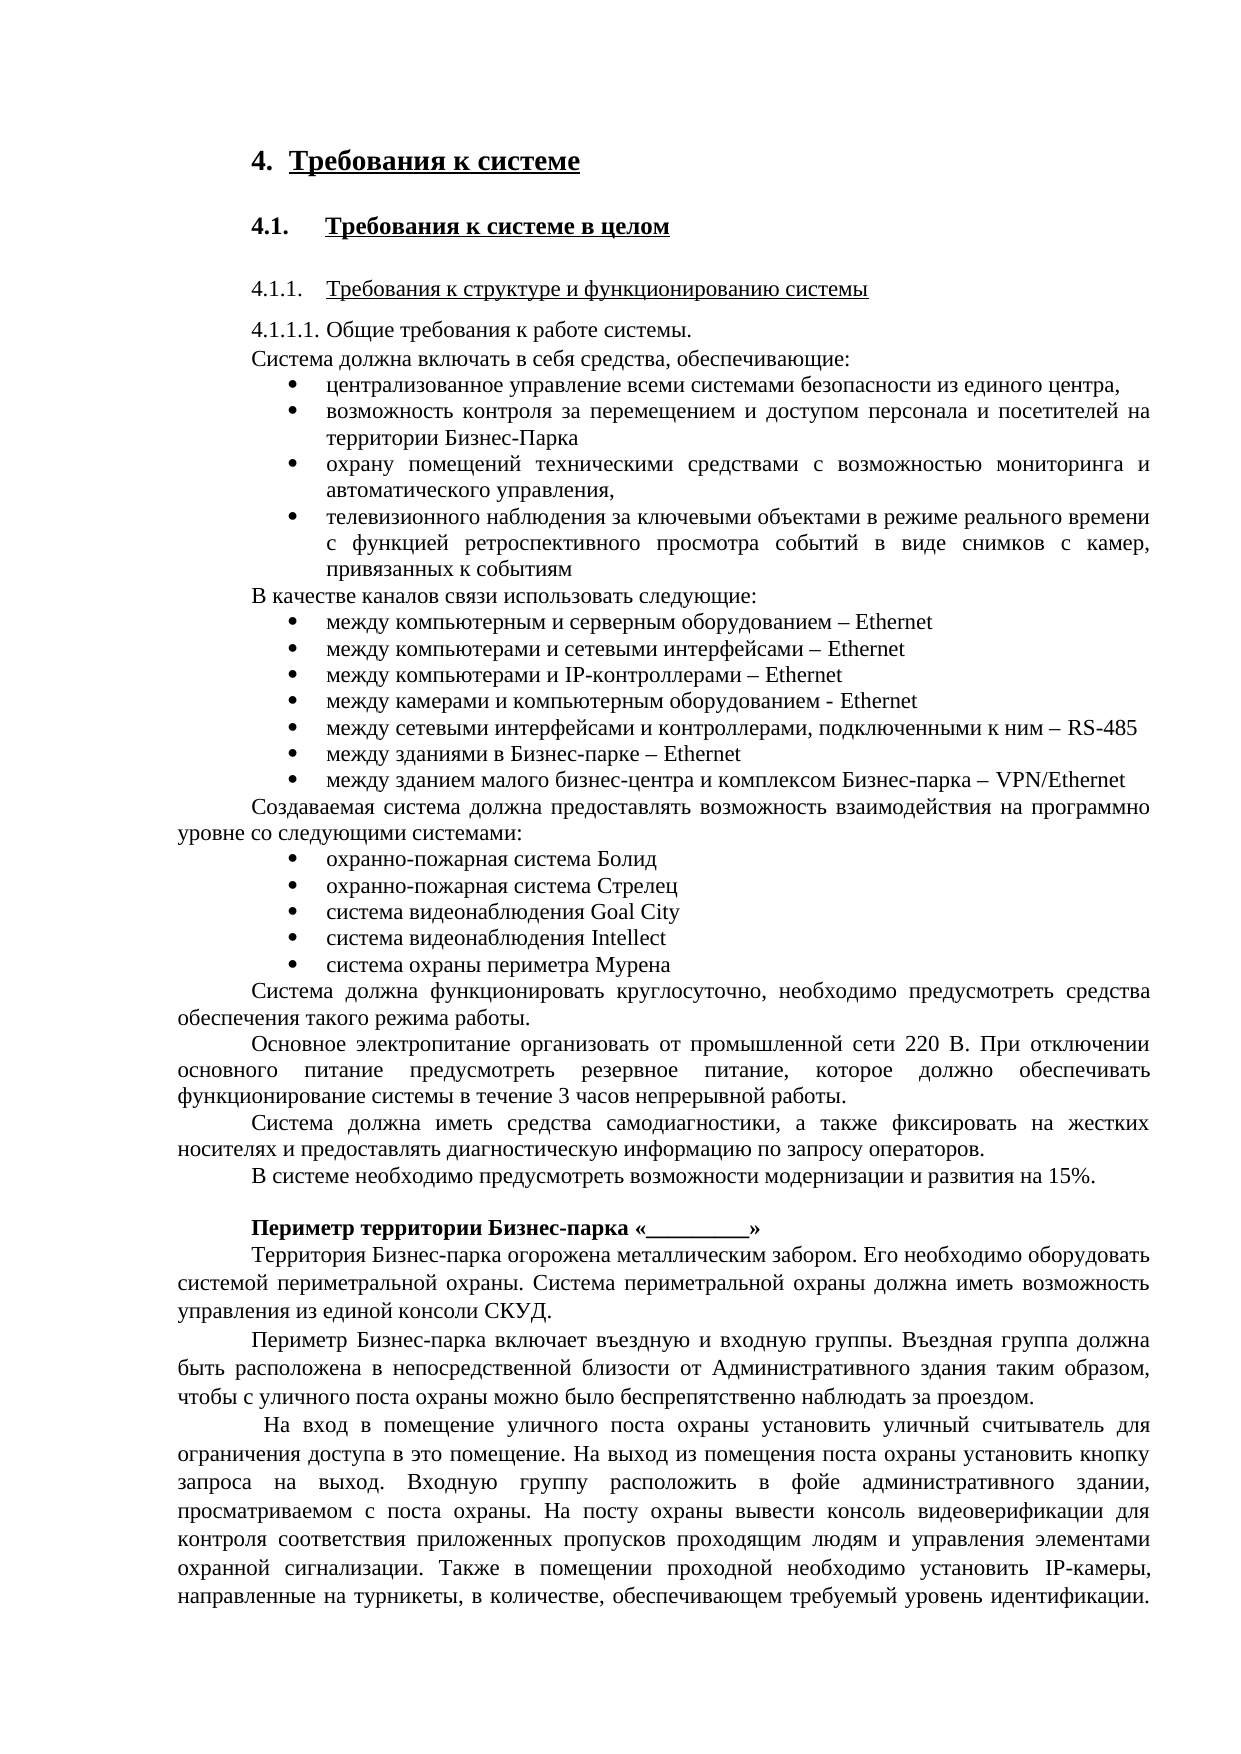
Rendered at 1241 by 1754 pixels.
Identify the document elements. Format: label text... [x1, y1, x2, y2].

text Система должна иметь средства самодиагностики, а также фиксировать на жестких носителях и предоставлять диагностическую информацию по запросу операторов. [177, 1109, 1152, 1162]
text Система должна включать в себя средства, обеспечивающие: [177, 345, 1152, 371]
list система охраны периметра Мурена [288, 951, 1152, 977]
list между компьютерным и серверным оборудованием – Ethernet [288, 608, 1152, 634]
text Создаваемая система должна предоставлять возможность взаимодействия на программно уровне со следующими системами: [177, 793, 1152, 845]
list охранно-пожарная система Стрелец [288, 872, 1152, 898]
list телевизионного наблюдения за ключевыми объектами в режиме реального времени с функцией ретроспективного просмотра событий в виде снимков с камер, привязанных к событиям [288, 503, 1152, 582]
list между зданиями в Бизнес-парке – Ethernet [288, 740, 1152, 766]
list Общие требования к работе системы. [251, 316, 1152, 343]
subtitle Требования к системе [251, 143, 1152, 177]
text Система должна функционировать круглосуточно, необходимо предусмотреть средства обеспечения такого режима работы. [177, 977, 1152, 1030]
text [177, 1411, 1152, 1608]
text Основное электропитание организовать от промышленной сети 220 В. При отключении основного питание предусмотреть резервное питание, которое должно обеспечивать функционирование системы в течение 3 часов непрерывной работы. [177, 1030, 1152, 1109]
list между сетевыми интерфейсами и контроллерами, подключенными к ним – RS-485 [288, 714, 1152, 740]
text Территория Бизнес-парка огорожена металлическим забором. Его необходимо оборудовать системой периметральной охраны. Система периметральной охраны должна иметь возможность управления из единой консоли СКУД. [177, 1241, 1152, 1324]
text Периметр территории Бизнес-парка «_________» [177, 1214, 1152, 1241]
list система видеонаблюдения Intellect [288, 924, 1152, 951]
list охранно-пожарная система Болид [288, 845, 1152, 872]
list охрану помещений техническими средствами с возможностью мониторинга и автоматического управления, [288, 450, 1152, 503]
list между зданием малого бизнес-центра и комплексом Бизнес-парка – VPN/Ethernet [288, 766, 1152, 793]
text В системе необходимо предусмотреть возможности модернизации и развития на 15%. [177, 1162, 1152, 1188]
list возможность контроля за перемещением и доступом персонала и посетителей на территории Бизнес-Парка [288, 397, 1152, 450]
list централизованное управление всеми системами безопасности из единого центра, [288, 371, 1152, 397]
subtitle Требования к структуре и функционированию системы [251, 275, 1152, 302]
list между компьютерами и IP-контроллерами – Ethernet [288, 661, 1152, 687]
list система видеонаблюдения Goal City [288, 898, 1152, 924]
text В качестве каналов связи использовать следующие: [177, 582, 1152, 608]
list между камерами и компьютерным оборудованием - Ethernet [288, 687, 1152, 714]
subtitle Требования к системе в целом [251, 209, 1152, 240]
text Периметр Бизнес-парка включает въездную и входную группы. Въездная группа должна быть расположена в непосредственной близости от Административного здания таким образом, чтобы с уличного поста охраны можно было беспрепятственно наблюдать за проездом. [177, 1326, 1152, 1409]
list между компьютерами и сетевыми интерфейсами – Ethernet [288, 634, 1152, 661]
